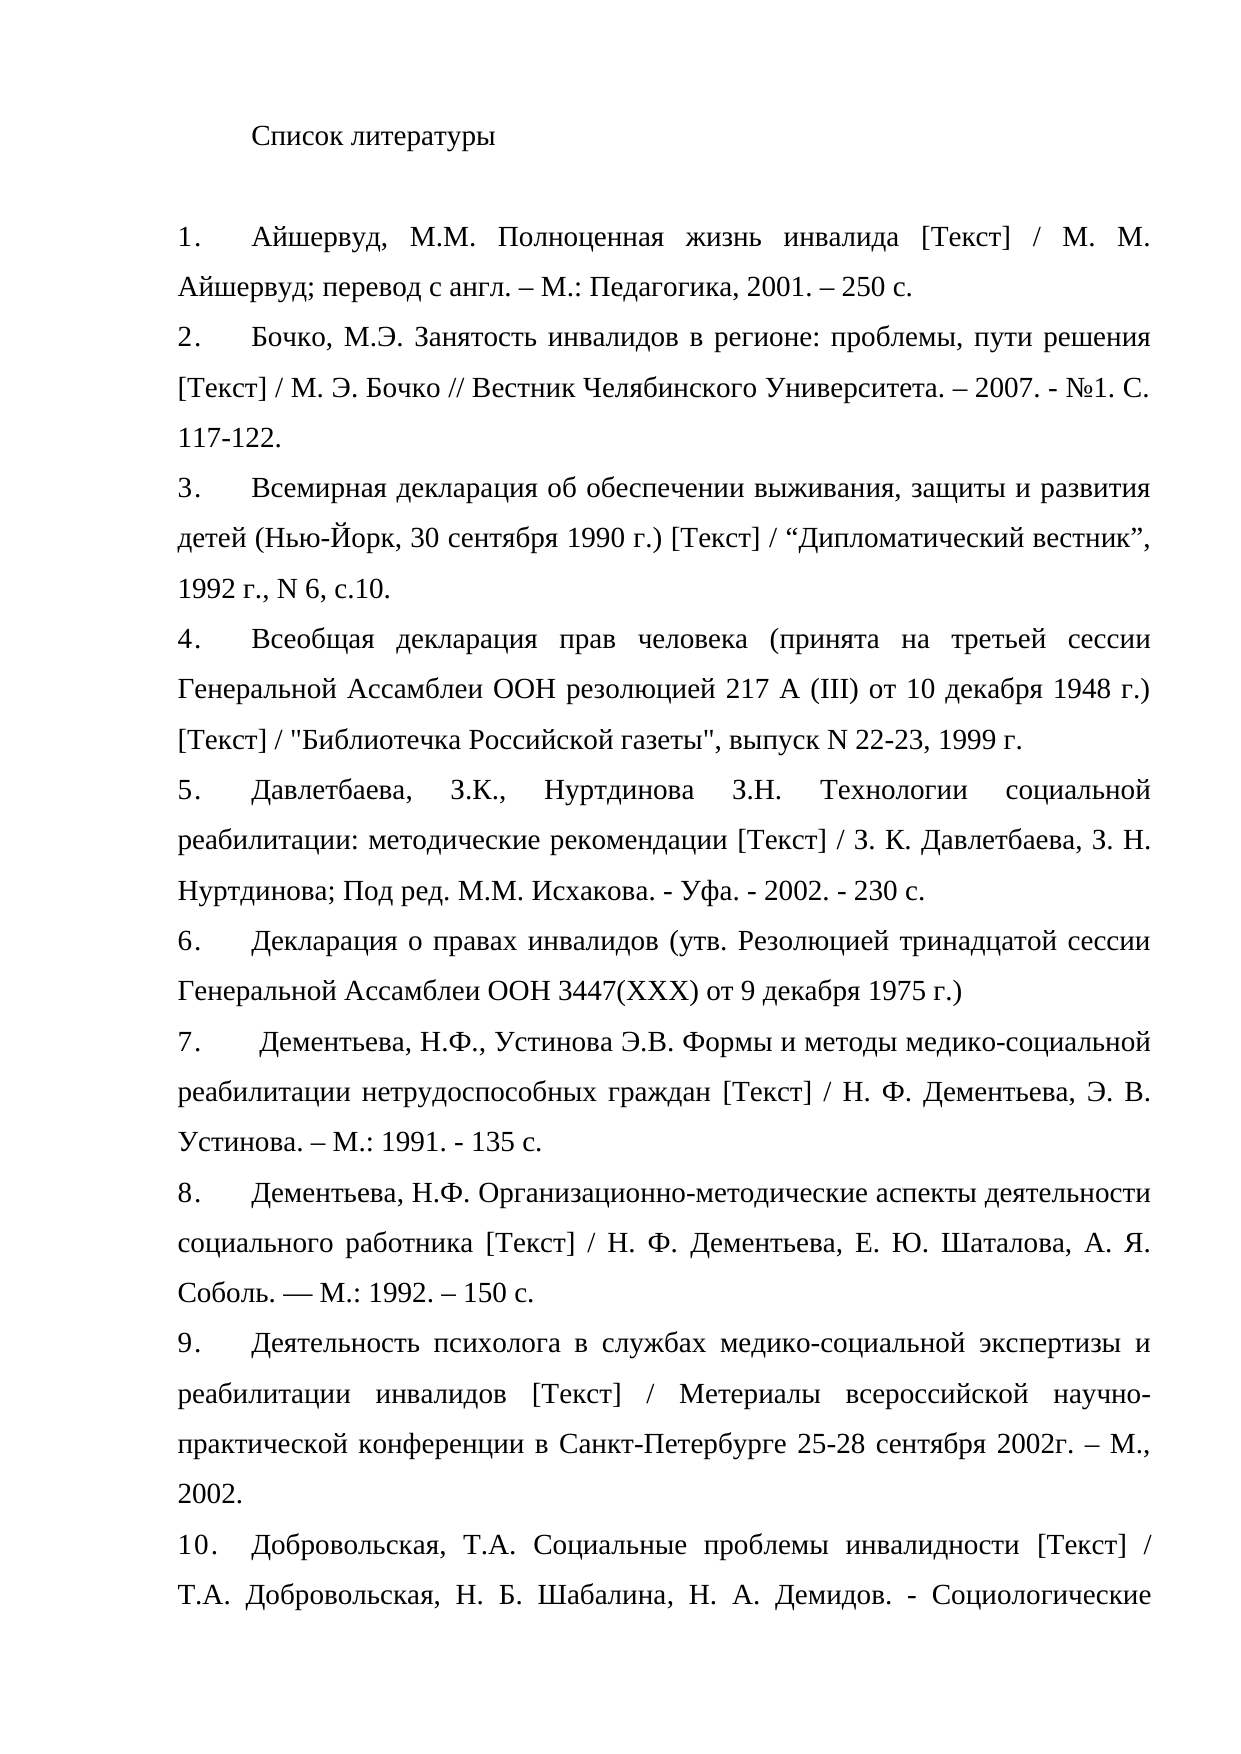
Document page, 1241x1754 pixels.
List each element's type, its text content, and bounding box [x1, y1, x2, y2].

list Деятельность психолога в службах медико-социальной экспертизы и реабилитации инвалидов [Текст] / Метериалы всероссийской научно-практической конференции в Санкт-Петербурге 25-28 сентября 2002г. – М., 2002. [177, 1326, 1152, 1510]
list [177, 1527, 1152, 1611]
list Дементьева, Н.Ф., Устинова Э.В. Формы и методы медико-социальной реабилитации нетрудоспособных граждан [Текст] / Н. Ф. Дементьева, Э. В. Устинова. – М.: 1991. - 135 с. [177, 1024, 1152, 1158]
list Айшервуд, М.М. Полноценная жизнь инвалида [Текст] / М. М. Айшервуд; перевод с англ. – М.: Педагогика, 2001. – 250 с. [177, 219, 1152, 303]
list Всемирная декларация об обеспечении выживания, защиты и развития детей (Нью-Йорк, 30 сентября 1990 г.) [Текст] / “Дипломатический вестник”, 1992 г., N 6, с.10. [177, 470, 1152, 604]
list Декларация о правах инвалидов (утв. Резолюцией тринадцатой сессии Генеральной Ассамблеи ООН 3447(XXX) от 9 декабря 1975 г.) [177, 923, 1152, 1007]
list Всеобщая декларация прав человека (принята на третьей сессии Генеральной Ассамблеи ООН резолюцией 217 А (III) от 10 декабря 1948 г.) [Текст] / "Библиотечка Российской газеты", выпуск N 22-23, 1999 г. [177, 621, 1152, 755]
text Список литературы [177, 118, 1152, 152]
list Бочко, М.Э. Занятость инвалидов в регионе: проблемы, пути решения [Текст] / М. Э. Бочко // Вестник Челябинского Университета. – 2007. - №1. С. 117-122. [177, 319, 1152, 453]
list Дементьева, Н.Ф. Организационно-методические аспекты деятельности социального работника [Текст] / Н. Ф. Дементьева, Е. Ю. Шаталова, А. Я. Соболь. — М.: 1992. – 150 с. [177, 1175, 1152, 1309]
list Давлетбаева, З.К., Нуртдинова З.Н. Технологии социальной реабилитации: методические рекомендации [Текст] / З. К. Давлетбаева, З. Н. Нуртдинова; Под ред. М.М. Исхакова. - Уфа. - 2002. - 230 с. [177, 772, 1152, 906]
